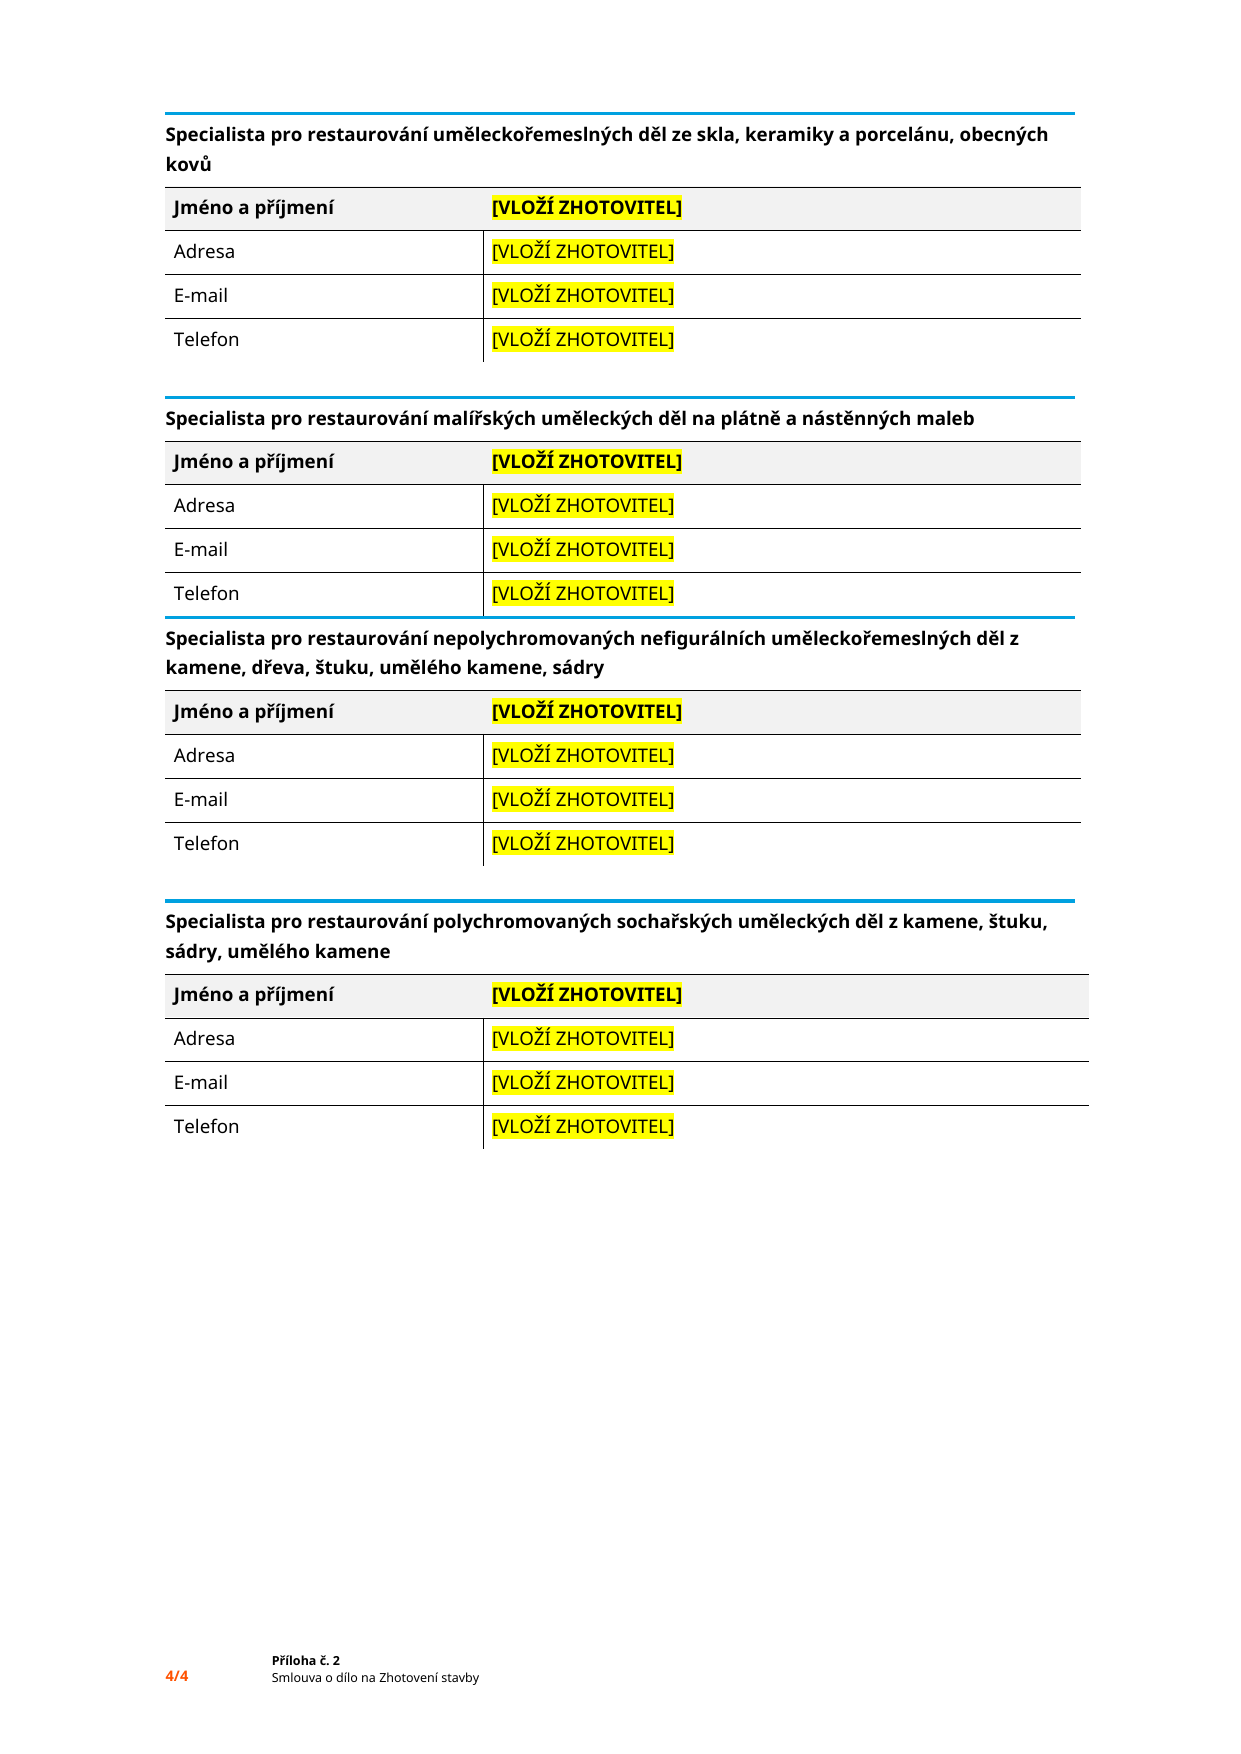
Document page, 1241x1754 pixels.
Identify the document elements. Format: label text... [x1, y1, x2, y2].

table_cell Telefon [165, 319, 483, 362]
table_cell E-mail [165, 529, 483, 572]
table_cell Adresa [165, 231, 483, 274]
table_cell E-mail [165, 779, 483, 822]
table_cell [VLOŽÍ ZHOTOVITEL] [484, 529, 1081, 572]
text Specialista pro restaurování polychromovaných sochařských uměleckých děl z kamene, štuku, sádry, umělého kamene [165, 903, 1075, 963]
table_cell [VLOŽÍ ZHOTOVITEL] [484, 779, 1081, 822]
table_cell [VLOŽÍ ZHOTOVITEL] [484, 1019, 1089, 1061]
table_cell Telefon [165, 1106, 483, 1149]
table_cell Telefon [165, 573, 483, 616]
table_cell E-mail [165, 275, 483, 318]
table_cell [VLOŽÍ ZHOTOVITEL] [484, 485, 1081, 528]
table_cell [VLOŽÍ ZHOTOVITEL] [484, 1106, 1089, 1149]
table_header Jméno a příjmení [165, 975, 484, 1017]
table_header [VLOŽÍ ZHOTOVITEL] [484, 188, 1081, 230]
table_cell [VLOŽÍ ZHOTOVITEL] [484, 231, 1081, 274]
table_header Jméno a příjmení [165, 442, 484, 484]
text Specialista pro restaurování uměleckořemeslných děl ze skla, keramiky a porcelánu, obecných kovů [165, 115, 1075, 176]
table_header [VLOŽÍ ZHOTOVITEL] [484, 975, 1089, 1017]
table_cell Adresa [165, 735, 483, 778]
text Specialista pro restaurování nepolychromovaných nefigurálních uměleckořemeslných děl z kamene, dřeva, štuku, umělého kamene, sádry [165, 619, 1075, 680]
text Specialista pro restaurování malířských uměleckých děl na plátně a nástěnných maleb [165, 399, 1075, 431]
table_header Jméno a příjmení [165, 188, 484, 230]
table_cell [VLOŽÍ ZHOTOVITEL] [484, 735, 1081, 778]
table_cell [VLOŽÍ ZHOTOVITEL] [484, 319, 1081, 362]
table_header [VLOŽÍ ZHOTOVITEL] [484, 442, 1081, 484]
table_cell Telefon [165, 823, 483, 866]
table_cell Adresa [165, 1019, 483, 1061]
table_header Jméno a příjmení [165, 691, 484, 734]
table_cell E-mail [165, 1062, 483, 1105]
table_cell Adresa [165, 485, 483, 528]
table_header [VLOŽÍ ZHOTOVITEL] [484, 691, 1081, 734]
table_cell [VLOŽÍ ZHOTOVITEL] [484, 1062, 1081, 1105]
table_cell [VLOŽÍ ZHOTOVITEL] [484, 823, 1081, 866]
table_cell [VLOŽÍ ZHOTOVITEL] [484, 573, 1081, 616]
table_cell [VLOŽÍ ZHOTOVITEL] [484, 275, 1081, 318]
